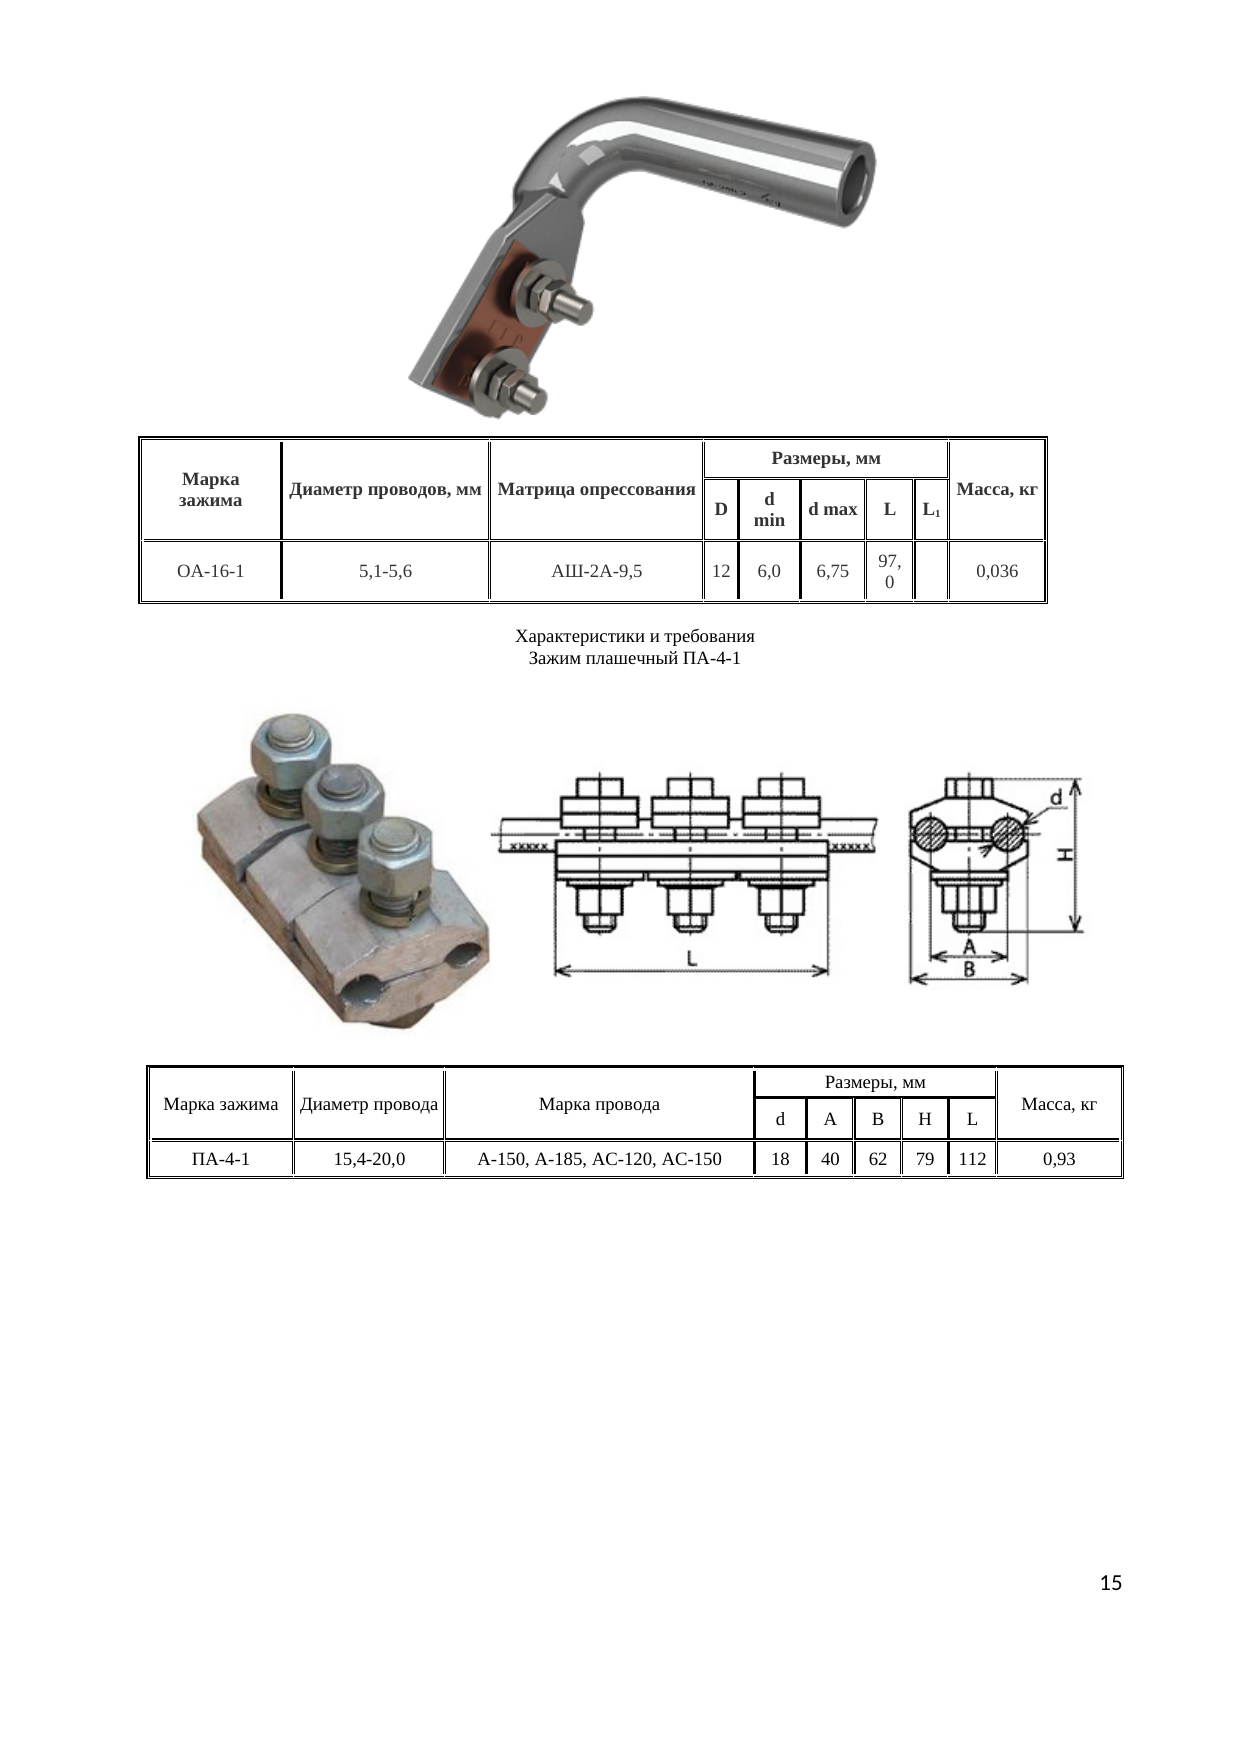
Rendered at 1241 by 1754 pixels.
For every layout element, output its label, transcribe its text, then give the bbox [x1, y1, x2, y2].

table_cell L1 [916, 480, 947, 538]
table_cell 62 [854, 1142, 902, 1176]
table_header Марка провода [445, 1067, 754, 1138]
table_cell 0,93 [996, 1138, 1121, 1176]
table_cell 97,0 [866, 539, 914, 601]
table_cell L [950, 1099, 995, 1138]
table_header Масса, кг [949, 440, 1044, 538]
table_cell d min [740, 480, 799, 538]
text Зажим плашечный ПА-4-1 [148, 647, 1122, 668]
table_cell 6,0 [738, 542, 800, 601]
table_cell L [867, 480, 912, 538]
table_cell d [756, 1099, 805, 1138]
table_cell 79 [902, 1142, 948, 1176]
table_cell 6,75 [800, 542, 866, 601]
table_cell А [808, 1099, 852, 1138]
table_cell 12 [704, 542, 738, 601]
text Характеристики и требования [148, 625, 1122, 647]
table_cell H [903, 1099, 947, 1138]
table_header Марка зажима [150, 1068, 294, 1138]
table_header Размеры, мм [704, 440, 948, 477]
table_cell ПА-4-1 [150, 1138, 294, 1176]
table_cell 0,036 [949, 539, 1045, 601]
table_header Диаметр провода [294, 1068, 444, 1138]
table_cell ОА-16-1 [142, 539, 281, 601]
table_header Марка зажима [142, 440, 281, 538]
picture [166, 690, 1104, 1065]
table_cell А-150, А-185, АС-120, АС-150 [445, 1142, 754, 1176]
table_cell 18 [754, 1142, 806, 1176]
table_cell 112 [948, 1142, 996, 1176]
table_cell 40 [806, 1138, 854, 1176]
table_header Диаметр проводов, мм [281, 440, 489, 538]
table_cell 5,1-5,6 [281, 542, 489, 601]
table_cell АШ-2А-9,5 [490, 542, 704, 601]
table_cell [914, 542, 948, 601]
table_header Масса, кг [996, 1068, 1121, 1138]
table_header Матрица опрессования [490, 440, 704, 538]
table_header Размеры, мм [754, 1068, 996, 1096]
picture [393, 73, 877, 436]
table_cell 15,4-20,0 [294, 1142, 444, 1176]
table_cell D [705, 480, 737, 538]
table_cell B [856, 1099, 900, 1138]
table_cell d max [802, 480, 864, 538]
